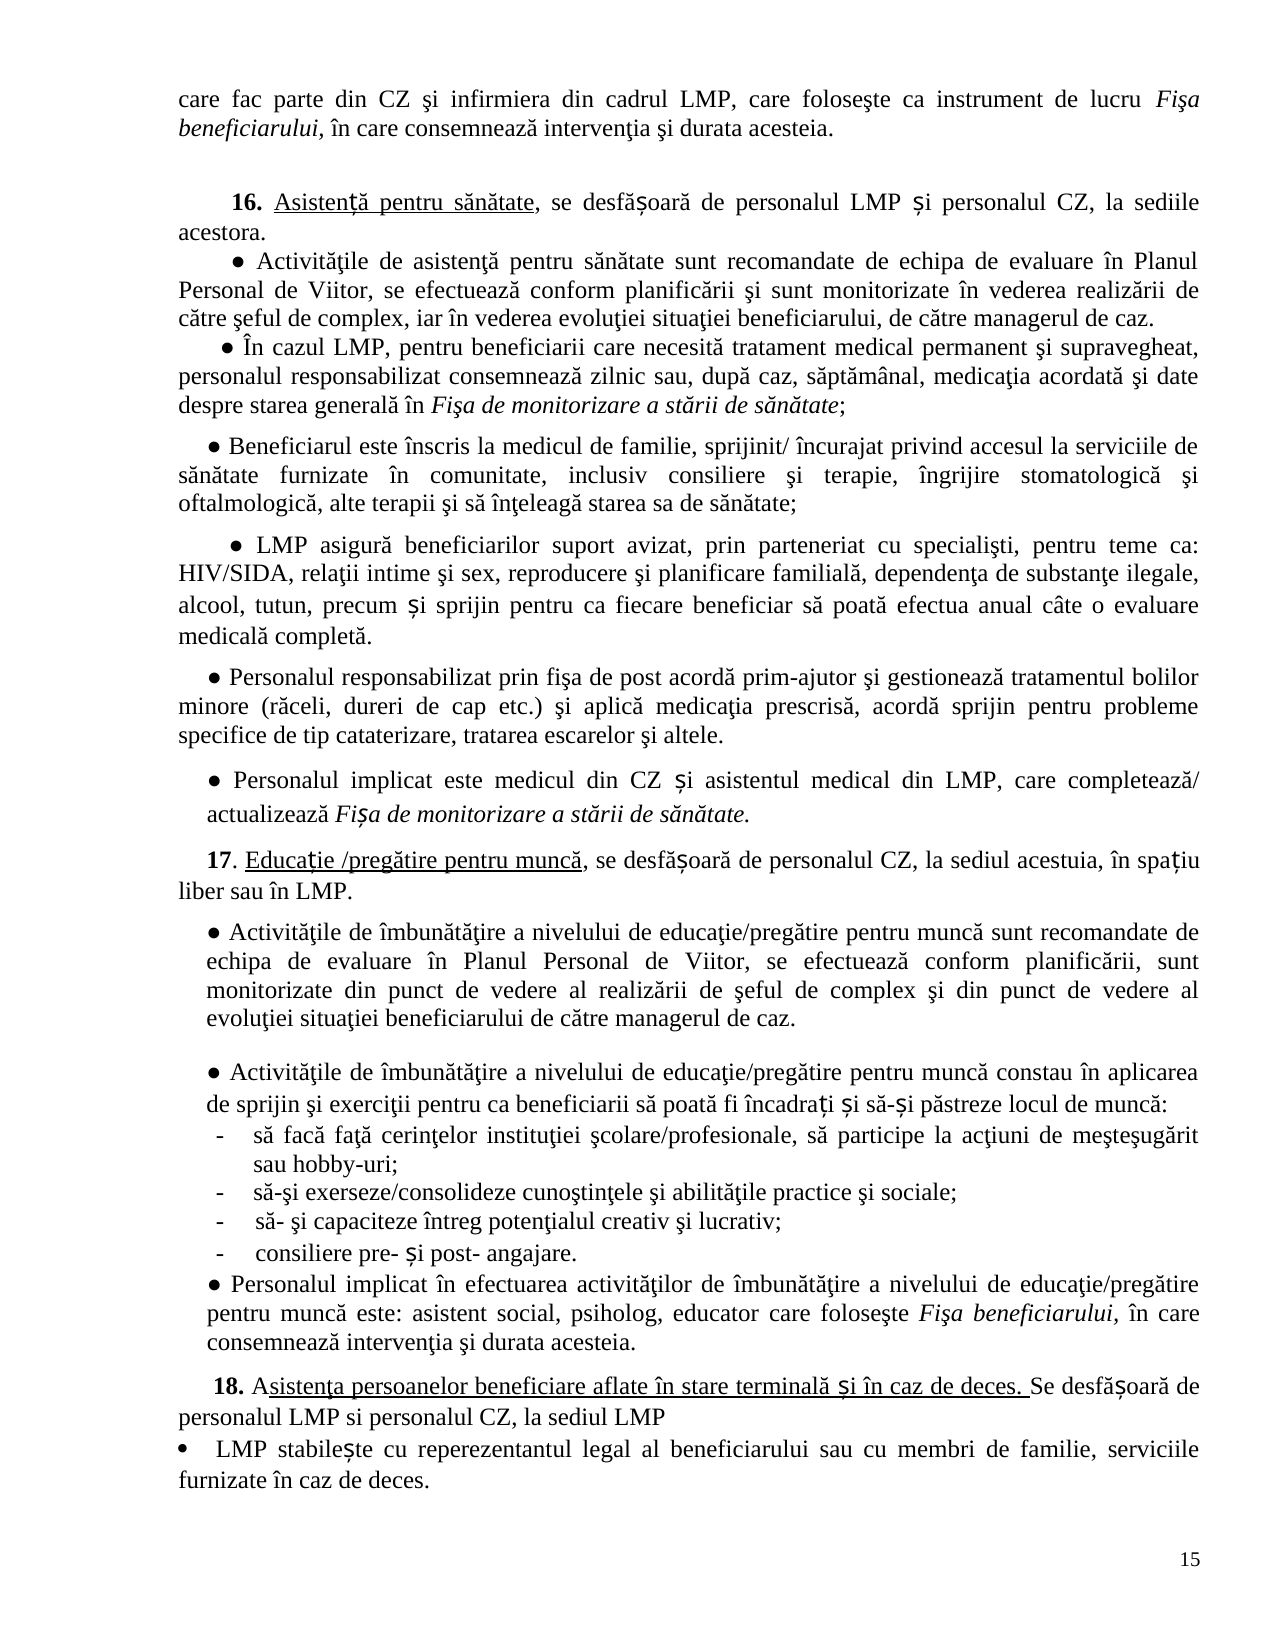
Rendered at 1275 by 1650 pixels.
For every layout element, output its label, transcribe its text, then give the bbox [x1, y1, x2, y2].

text ● Beneficiarul este înscris la medicul de familie, sprijinit/ încurajat privind accesul la serviciile de sănătate furnizate în comunitate, inclusiv consiliere şi terapie, îngrijire stomatologică şi oftalmologică, alte terapii şi să înţeleagă starea sa de sănătate; [178, 431, 1200, 517]
text 18. Asistenţa persoanelor beneficiare aflate în stare terminală și în caz de deces. Se desfășoară de personalul LMP si personalul CZ, la sediul LMP [178, 1368, 1200, 1431]
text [178, 84, 1200, 142]
text ● Personalul implicat este medicul din CZ și asistentul medical din LMP, care completează/ actualizează Fișa de monitorizare a stării de sănătate. [207, 761, 1200, 829]
list LMP stabilește cu reperezentantul legal al beneficiarului sau cu membri de familie, serviciile furnizate în caz de deces. [178, 1431, 1200, 1493]
list să facă faţă cerinţelor instituţiei şcolare/profesionale, să participe la acţiuni de meşteşugărit sau hobby-uri; [216, 1120, 1200, 1177]
text - să- şi capaciteze întreg potenţialul creativ şi lucrativ; [216, 1206, 1200, 1235]
text ● Activităţile de îmbunătăţire a nivelului de educaţie/pregătire pentru muncă sunt recomandate de echipa de evaluare în Planul Personal de Viitor, se efectuează conform planificării, sunt monitorizate din punct de vedere al realizării de şeful de complex şi din punct de vedere al evoluţiei situaţiei beneficiarului de către managerul de caz. [206, 917, 1200, 1032]
list să-şi exerseze/consolideze cunoştinţele şi abilităţile practice şi sociale; [216, 1177, 1200, 1206]
text ● Activităţile de asistenţă pentru sănătate sunt recomandate de echipa de evaluare în Planul Personal de Viitor, se efectuează conform planificării şi sunt monitorizate în vederea realizării de către şeful de complex, iar în vederea evoluţiei situaţiei beneficiarului, de către managerul de caz. [178, 246, 1200, 332]
text ● Personalul implicat în efectuarea activităţilor de îmbunătăţire a nivelului de educaţie/pregătire pentru muncă este: asistent social, psiholog, educator care foloseşte Fişa beneficiarului, în care consemnează intervenţia şi durata acesteia. [207, 1269, 1200, 1355]
text 17. Educație /pregătire pentru muncă, se desfășoară de personalul CZ, la sediul acestuia, în spațiu liber sau în LMP. [178, 842, 1200, 905]
text ● LMP asigură beneficiarilor suport avizat, prin parteneriat cu specialişti, pentru teme ca: HIV/SIDA, relaţii intime şi sex, reproducere şi planificare familială, dependenţa de substanţe ilegale, alcool, tutun, precum și sprijin pentru ca fiecare beneficiar să poată efectua anual câte o evaluare medicală completă. [178, 530, 1200, 650]
text ● În cazul LMP, pentru beneficiarii care necesită tratament medical permanent şi supravegheat, personalul responsabilizat consemnează zilnic sau, după caz, săptămânal, medicaţia acordată şi date despre starea generală în Fişa de monitorizare a stării de sănătate; [178, 332, 1200, 418]
text ● Personalul responsabilizat prin fişa de post acordă prim-ajutor şi gestionează tratamentul bolilor minore (răceli, dureri de cap etc.) şi aplică medicaţia prescrisă, acordă sprijin pentru probleme specifice de tip cataterizare, tratarea escarelor şi altele. [178, 662, 1200, 749]
text - consiliere pre- și post- angajare. [216, 1235, 1200, 1269]
text ● Activităţile de îmbunătăţire a nivelului de educaţie/pregătire pentru muncă constau în aplicarea de sprijin şi exerciţii pentru ca beneficiarii să poată fi încadrați și să-și păstreze locul de muncă: [206, 1057, 1200, 1120]
text 16. Asistență pentru sănătate, se desfășoară de personalul LMP și personalul CZ, la sediile acestora. [178, 183, 1200, 246]
